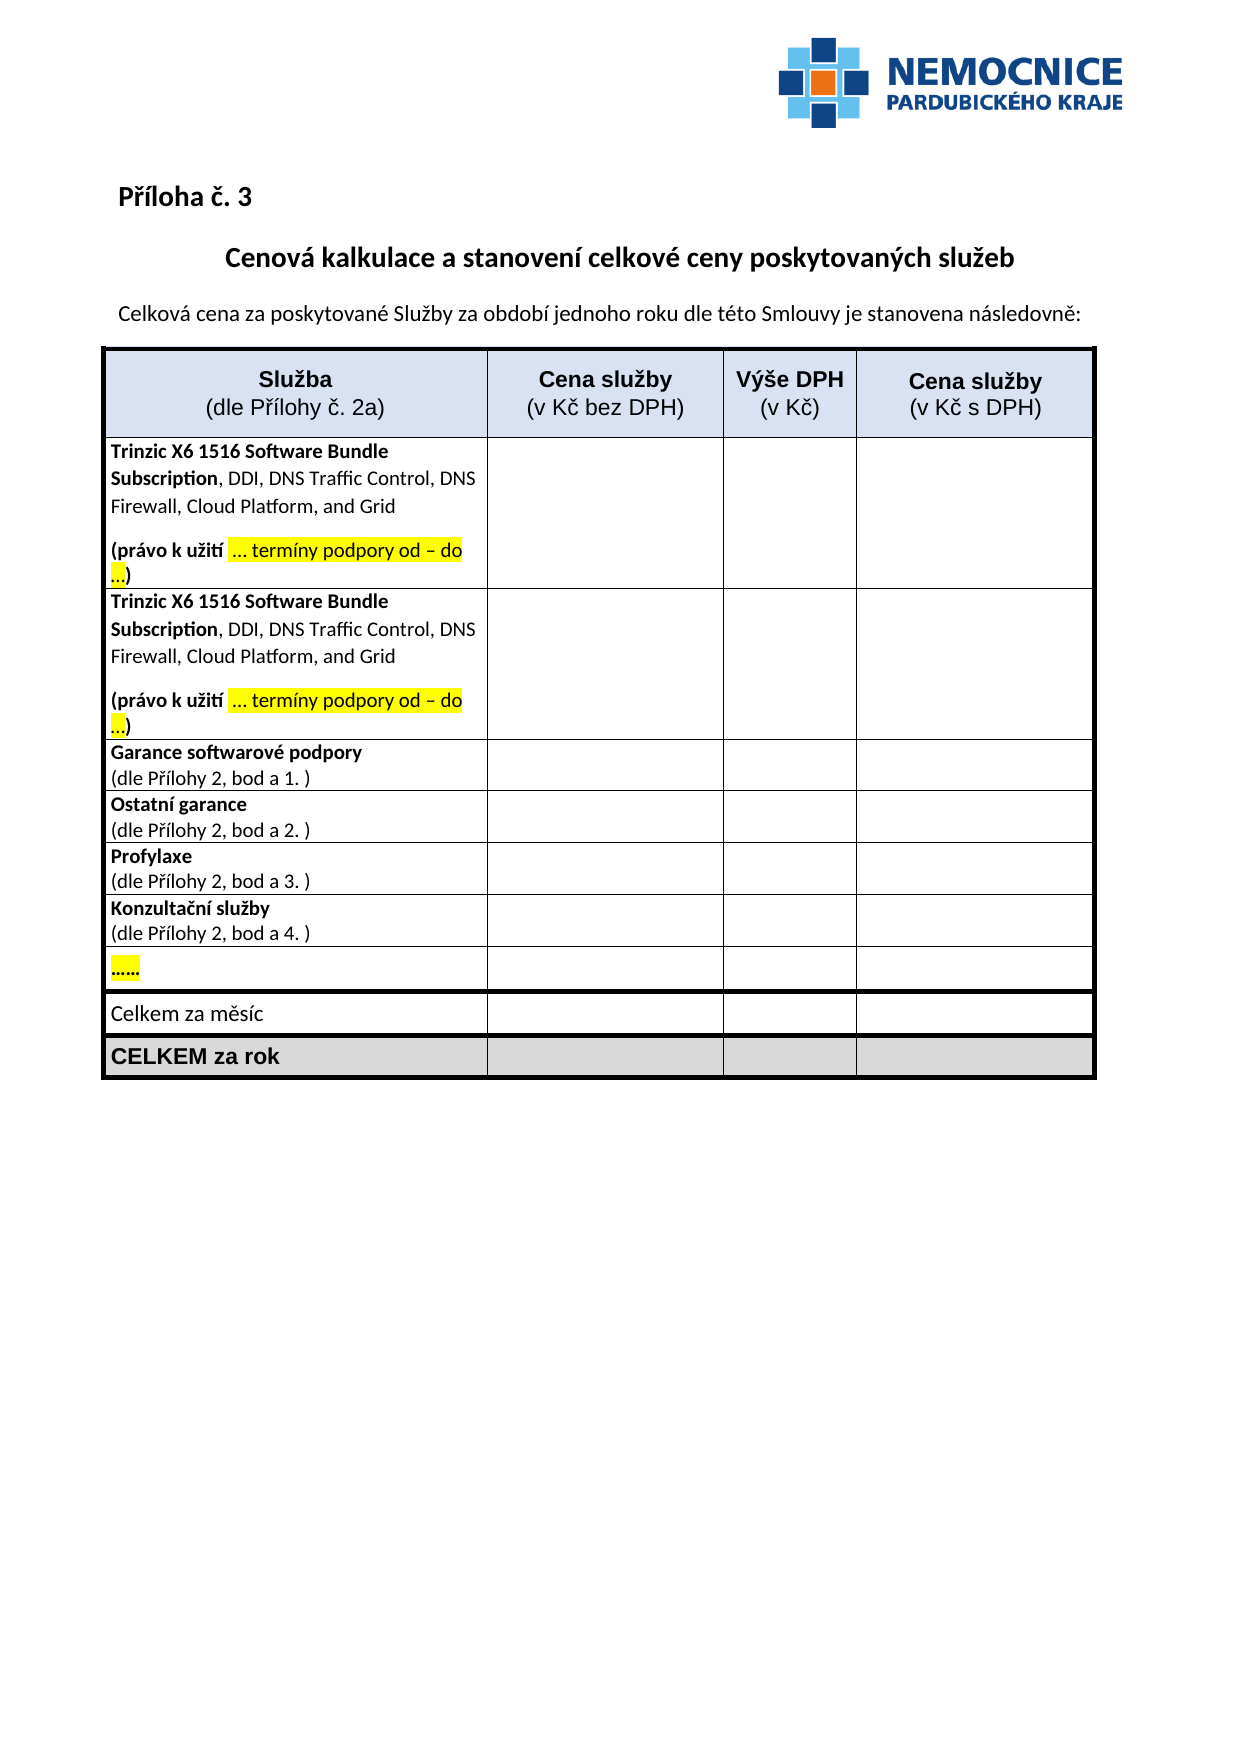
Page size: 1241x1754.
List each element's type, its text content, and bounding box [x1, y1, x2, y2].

table_cell [724, 895, 856, 946]
table_cell [488, 740, 723, 790]
table_cell [724, 994, 856, 1033]
table_cell [857, 740, 1092, 790]
table_cell Konzultační služby (dle Přílohy 2, bod a 4. ) [106, 895, 487, 946]
table_cell [857, 791, 1092, 842]
subtitle Příloha č. 3 [118, 178, 1122, 214]
table_cell [724, 791, 856, 842]
table_cell Trinzic X6 1516 Software Bundle Subscription, DDI, DNS Traffic Control, DNS Firewall, Cloud Platform, and Grid (právo k užití … termíny podpory od – do …) [106, 438, 487, 588]
table_cell [724, 438, 856, 588]
table_cell [724, 740, 856, 790]
table_cell [857, 438, 1092, 588]
table_cell Garance softwarové podpory (dle Přílohy 2, bod a 1. ) [106, 740, 487, 790]
table_cell [857, 1038, 1092, 1075]
table_cell [857, 895, 1092, 946]
table_cell Ostatní garance (dle Přílohy 2, bod a 2. ) [106, 791, 487, 842]
table_cell [488, 589, 723, 738]
table_cell [724, 589, 856, 738]
table_cell …… [106, 947, 487, 989]
table_cell [488, 1038, 723, 1075]
table_cell [724, 843, 856, 894]
table_cell [857, 947, 1092, 989]
table_cell [724, 1038, 856, 1075]
table_cell Celkem za měsíc [106, 994, 487, 1033]
picture [777, 36, 1123, 129]
subtitle Cenová kalkulace a stanovení celkové ceny poskytovaných služeb [118, 239, 1122, 274]
table_cell Trinzic X6 1516 Software Bundle Subscription, DDI, DNS Traffic Control, DNS Firewall, Cloud Platform, and Grid (právo k užití … termíny podpory od – do …) [106, 589, 487, 738]
table_cell CELKEM za rok [106, 1038, 487, 1075]
table_header Výše DPH (v Kč) [724, 351, 856, 437]
text Celková cena za poskytované Služby za období jednoho roku dle této Smlouvy je stanovena následovně: [118, 299, 1122, 328]
table_cell [488, 994, 723, 1033]
table_header Cena služby (v Kč s DPH) [857, 351, 1092, 437]
table_cell [857, 994, 1092, 1033]
table_cell [488, 947, 723, 989]
table_cell Profylaxe (dle Přílohy 2, bod a 3. ) [106, 843, 487, 894]
table_cell [488, 791, 723, 842]
table_cell [488, 843, 723, 894]
table_cell [488, 895, 723, 946]
table_cell [857, 843, 1092, 894]
table_cell [724, 947, 856, 989]
table_cell [488, 438, 723, 588]
table_header Cena služby (v Kč bez DPH) [488, 351, 723, 437]
table_header Služba (dle Přílohy č. 2a) [106, 351, 487, 437]
table_cell [857, 589, 1092, 738]
